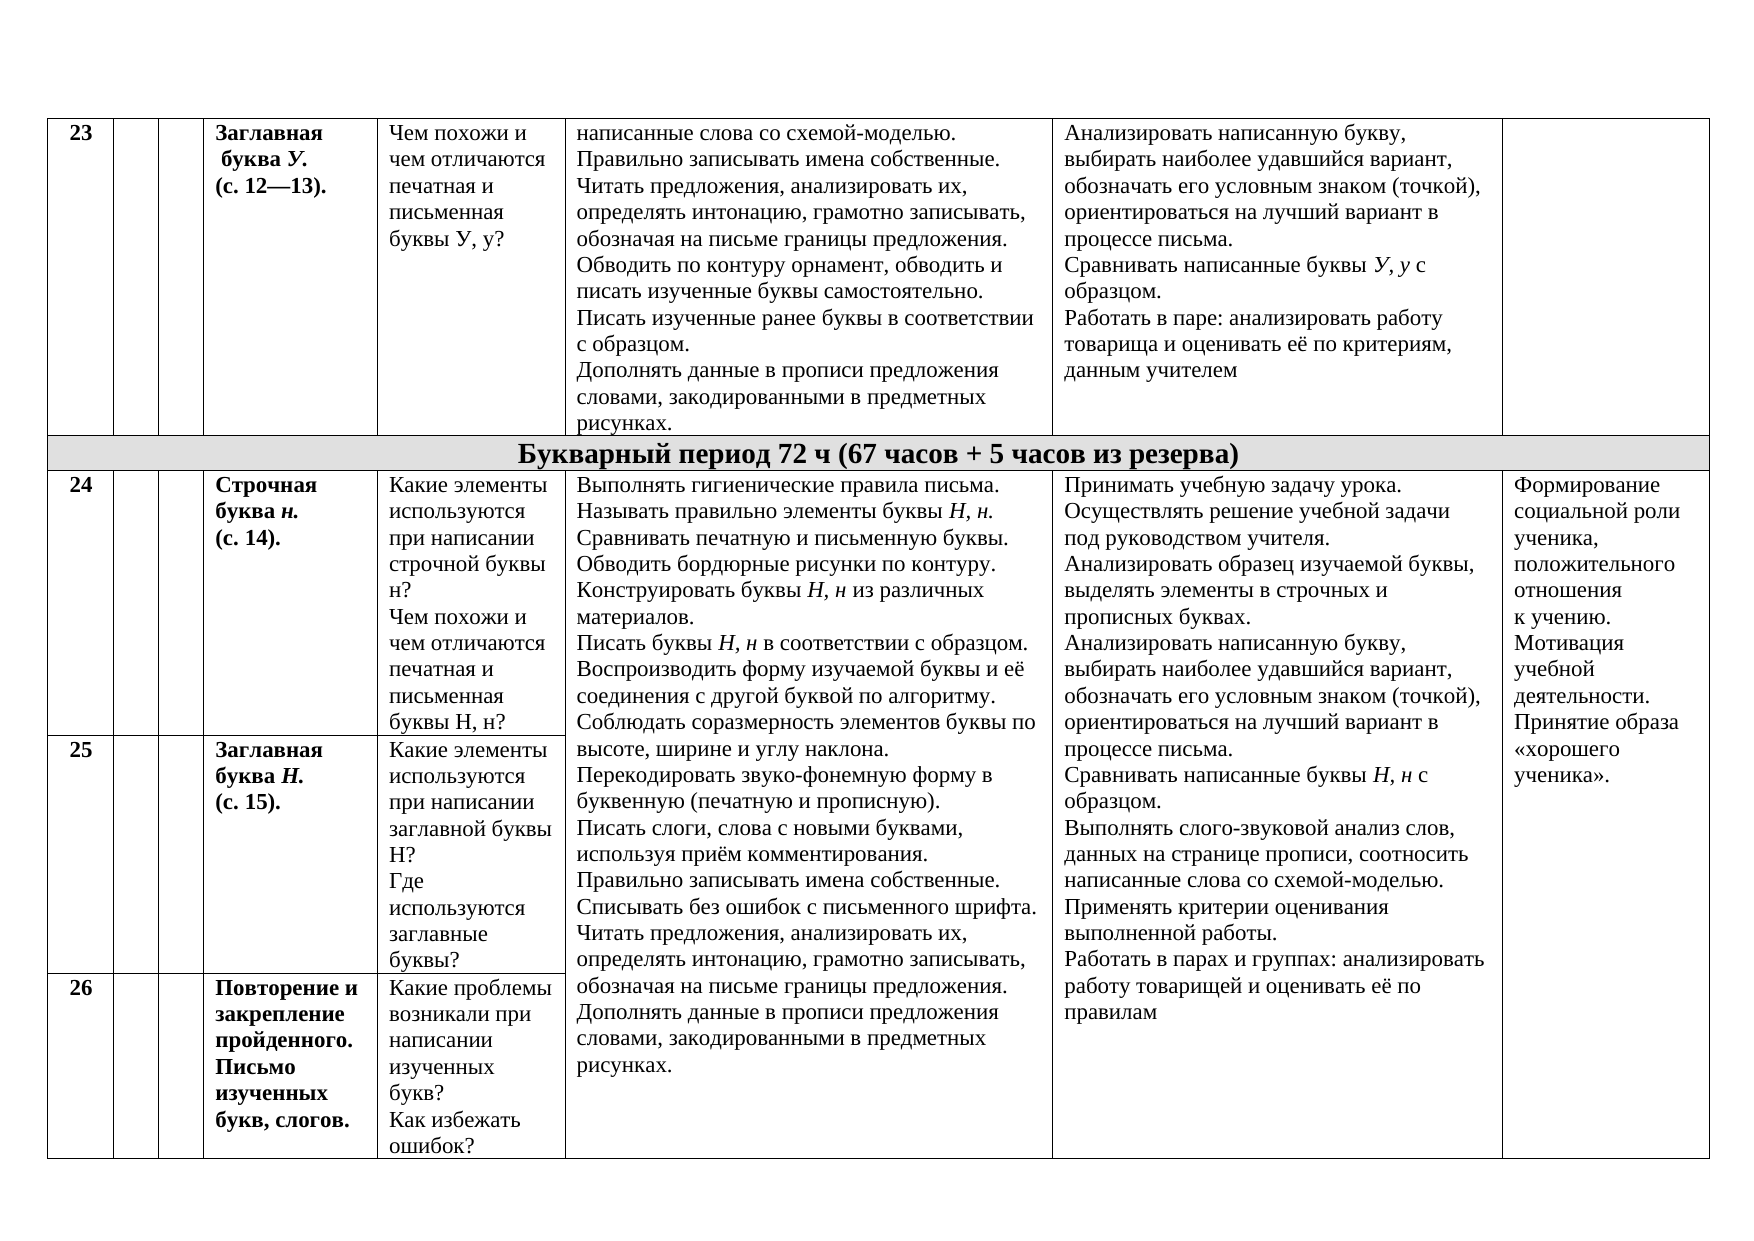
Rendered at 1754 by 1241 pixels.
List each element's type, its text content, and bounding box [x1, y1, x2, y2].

table_cell 26 [48, 974, 113, 1158]
table_cell [159, 736, 203, 973]
table_cell Чем похожи и чем отличаются печатная и письменная буквы У, у? [378, 119, 565, 435]
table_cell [1503, 119, 1709, 435]
table_cell 25 [48, 736, 113, 973]
table_cell [114, 736, 158, 973]
table_cell [159, 974, 203, 1158]
table_cell Заглавная буква У. (с. 12—13). [204, 119, 377, 435]
table_cell Заглавная буква Н. (с. 15). [204, 736, 377, 973]
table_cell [1053, 119, 1502, 435]
table_cell Выполнять гигиенические правила письма. Называть правильно элементы буквы Н, н. Сравнивать печатную и письменную буквы. Обводить бордюрные рисунки по контуру. Конструировать буквы Н, н из различных материалов. Писать буквы Н, н в соответствии с образцом. Воспроизводить форму изучаемой буквы и её соединения с другой буквой по алгоритму. Соблюдать соразмерность элементов буквы по высоте, ширине и углу наклона. Перекодировать звуко-фонемную форму в буквенную (печатную и прописную). Писать слоги, слова с новыми буквами, используя приём комментирования. Правильно записывать имена собственные. Списывать без ошибок с письменного шрифта. Читать предложения, анализировать их, определять интонацию, грамотно записывать, обозначая на письме границы предложения. Дополнять данные в прописи предложения словами, закодированными в предметных рисунках. [566, 471, 1052, 1158]
table_cell Какие элементы используются при написании заглавной буквы Н? Где используются заглавные буквы? [378, 736, 565, 973]
table_cell Формирование социальной роли ученика, положительного отношения к учению. Мотивация учебной деятельности. Принятие образа «хорошего ученика». [1503, 471, 1709, 1158]
table_cell Повторение и закрепление пройденного. Письмо изученных букв, слогов. [204, 974, 377, 1158]
table_cell [114, 471, 158, 734]
table_cell [159, 471, 203, 734]
table_cell 24 [48, 471, 113, 734]
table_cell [566, 119, 1052, 435]
table_cell Какие проблемы возникали при написании изученных букв? Как избежать ошибок? [378, 974, 565, 1158]
table_cell Какие элементы используются при написании строчной буквы н? Чем похожи и чем отличаются печатная и письменная буквы Н, н? [378, 471, 565, 734]
table_cell Букварный период 72 ч (67 часов + 5 часов из резерва) [48, 436, 1709, 470]
table_cell [114, 119, 158, 435]
table_cell 23 [48, 119, 113, 435]
table_cell Строчная буква н. (с. 14). [204, 471, 377, 734]
table_cell [114, 974, 158, 1158]
table_cell [159, 119, 203, 435]
table_cell Принимать учебную задачу урока. Осуществлять решение учебной задачи под руководством учителя. Анализировать образец изучаемой буквы, выделять элементы в строчных и прописных буквах. Анализировать написанную букву, выбирать наиболее удавшийся вариант, обозначать его условным знаком (точкой), ориентироваться на лучший вариант в процессе письма. Сравнивать написанные буквы Н, н с образцом. Выполнять слого-звуковой анализ слов, данных на странице прописи, соотносить написанные слова со схемой-моделью. Применять критерии оценивания выполненной работы. Работать в парах и группах: анализировать работу товарищей и оценивать её по правилам [1053, 471, 1502, 1158]
